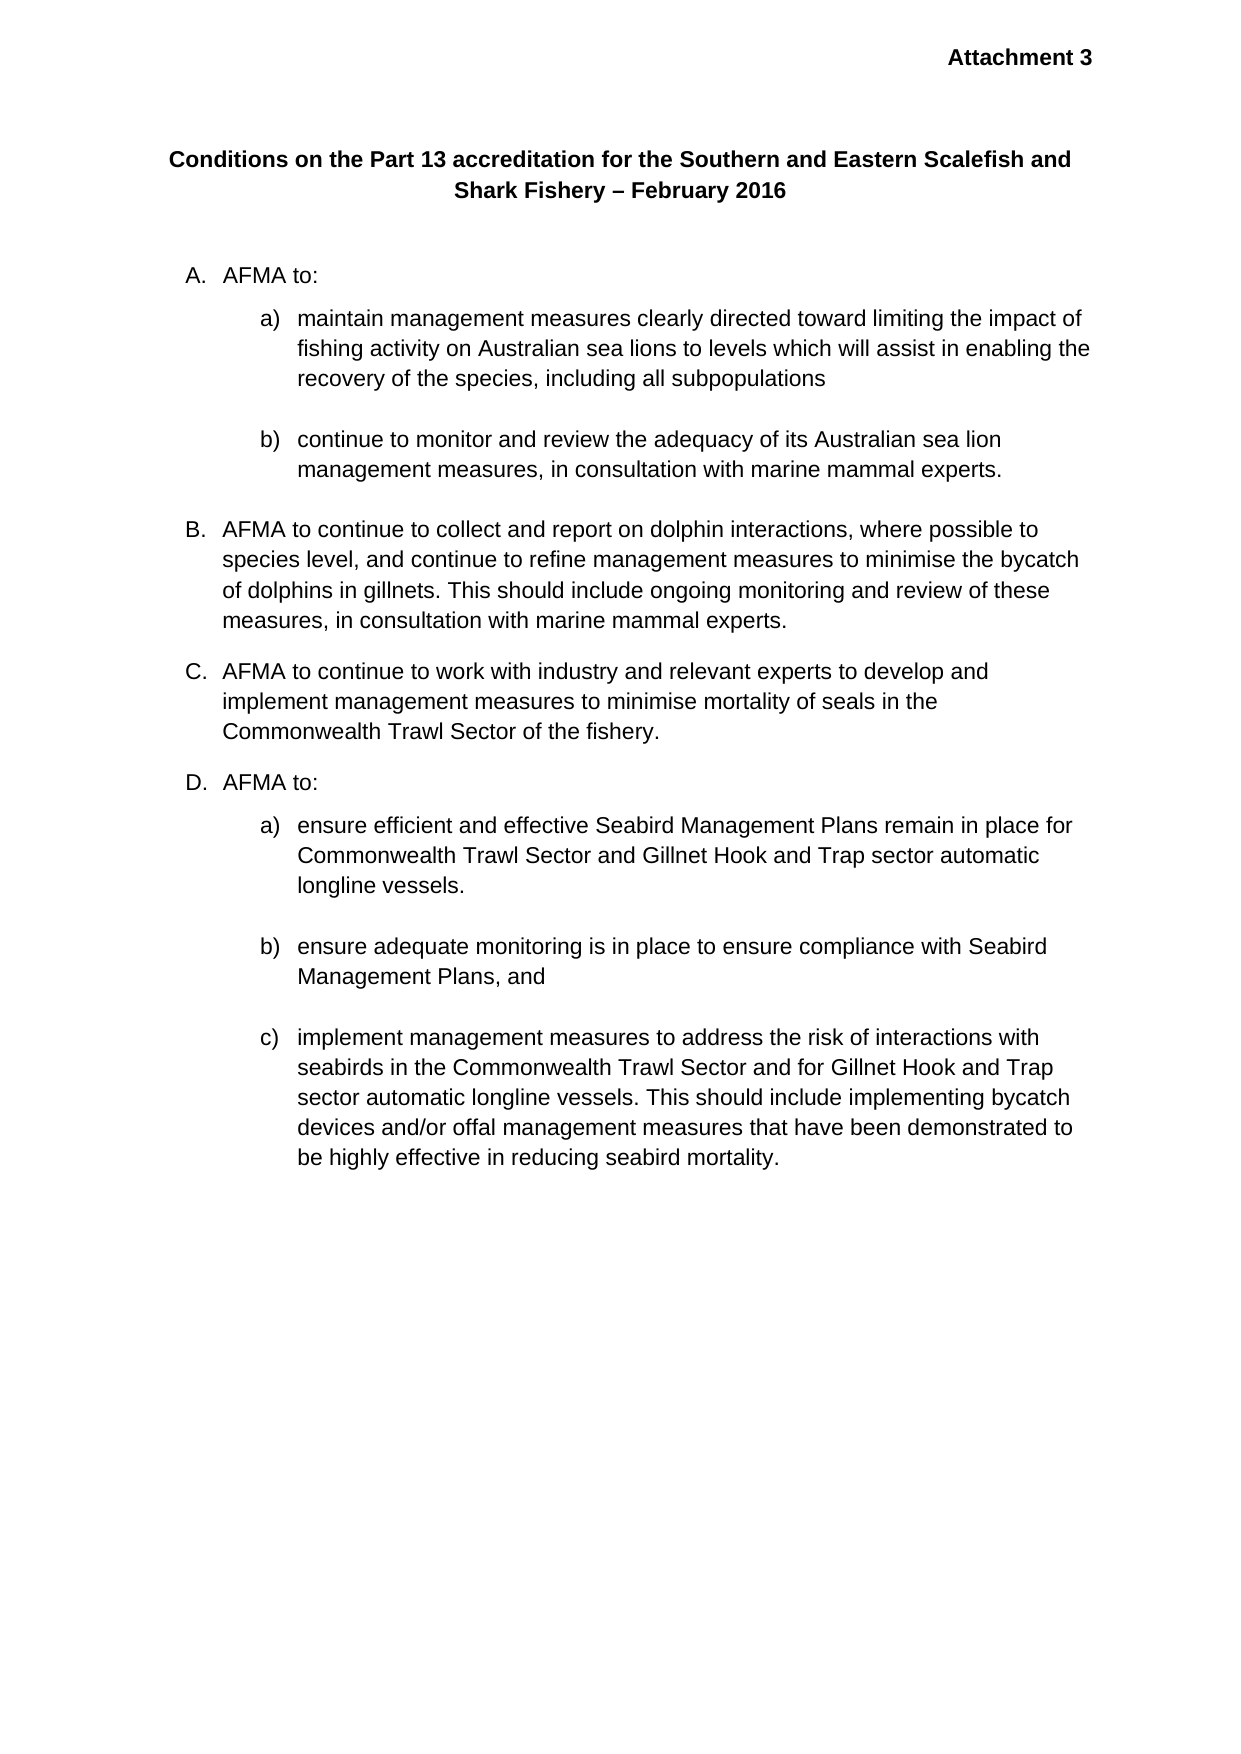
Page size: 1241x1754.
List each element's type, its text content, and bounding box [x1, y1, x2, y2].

list ensure efficient and effective Seabird Management Plans remain in place for Commonwealth Trawl Sector and Gillnet Hook and Trap sector automatic longline vessels. [260, 812, 1092, 899]
list ensure adequate monitoring is in place to ensure compliance with Seabird Management Plans, and [260, 933, 1092, 989]
list Conditions on the Part 13 accreditation for the Southern and Eastern Scalefish and Shark Fishery – February 2016 [148, 146, 1092, 203]
list AFMA to: [185, 262, 1092, 288]
list AFMA to continue to collect and report on dolphin interactions, where possible to species level, and continue to refine management measures to minimise the bycatch of dolphins in gillnets. This should include ongoing monitoring and review of these measures, in consultation with marine mammal experts. [185, 516, 1092, 633]
list continue to monitor and review the adequacy of its Australian sea lion management measures, in consultation with marine mammal experts. [260, 426, 1092, 482]
list AFMA to: [185, 769, 1092, 796]
list implement management measures to address the risk of interactions with seabirds in the Commonwealth Trawl Sector and for Gillnet Hook and Trap sector automatic longline vessels. This should include implementing bycatch devices and/or offal management measures that have been demonstrated to be highly effective in reducing seabird mortality. [260, 1023, 1092, 1171]
list AFMA to continue to work with industry and relevant experts to develop and implement management measures to minimise mortality of seals in the Commonwealth Trawl Sector of the fishery. [185, 658, 1092, 744]
list maintain management measures clearly directed toward limiting the impact of fishing activity on Australian sea lions to levels which will assist in enabling the recovery of the species, including all subpopulations [260, 305, 1092, 391]
